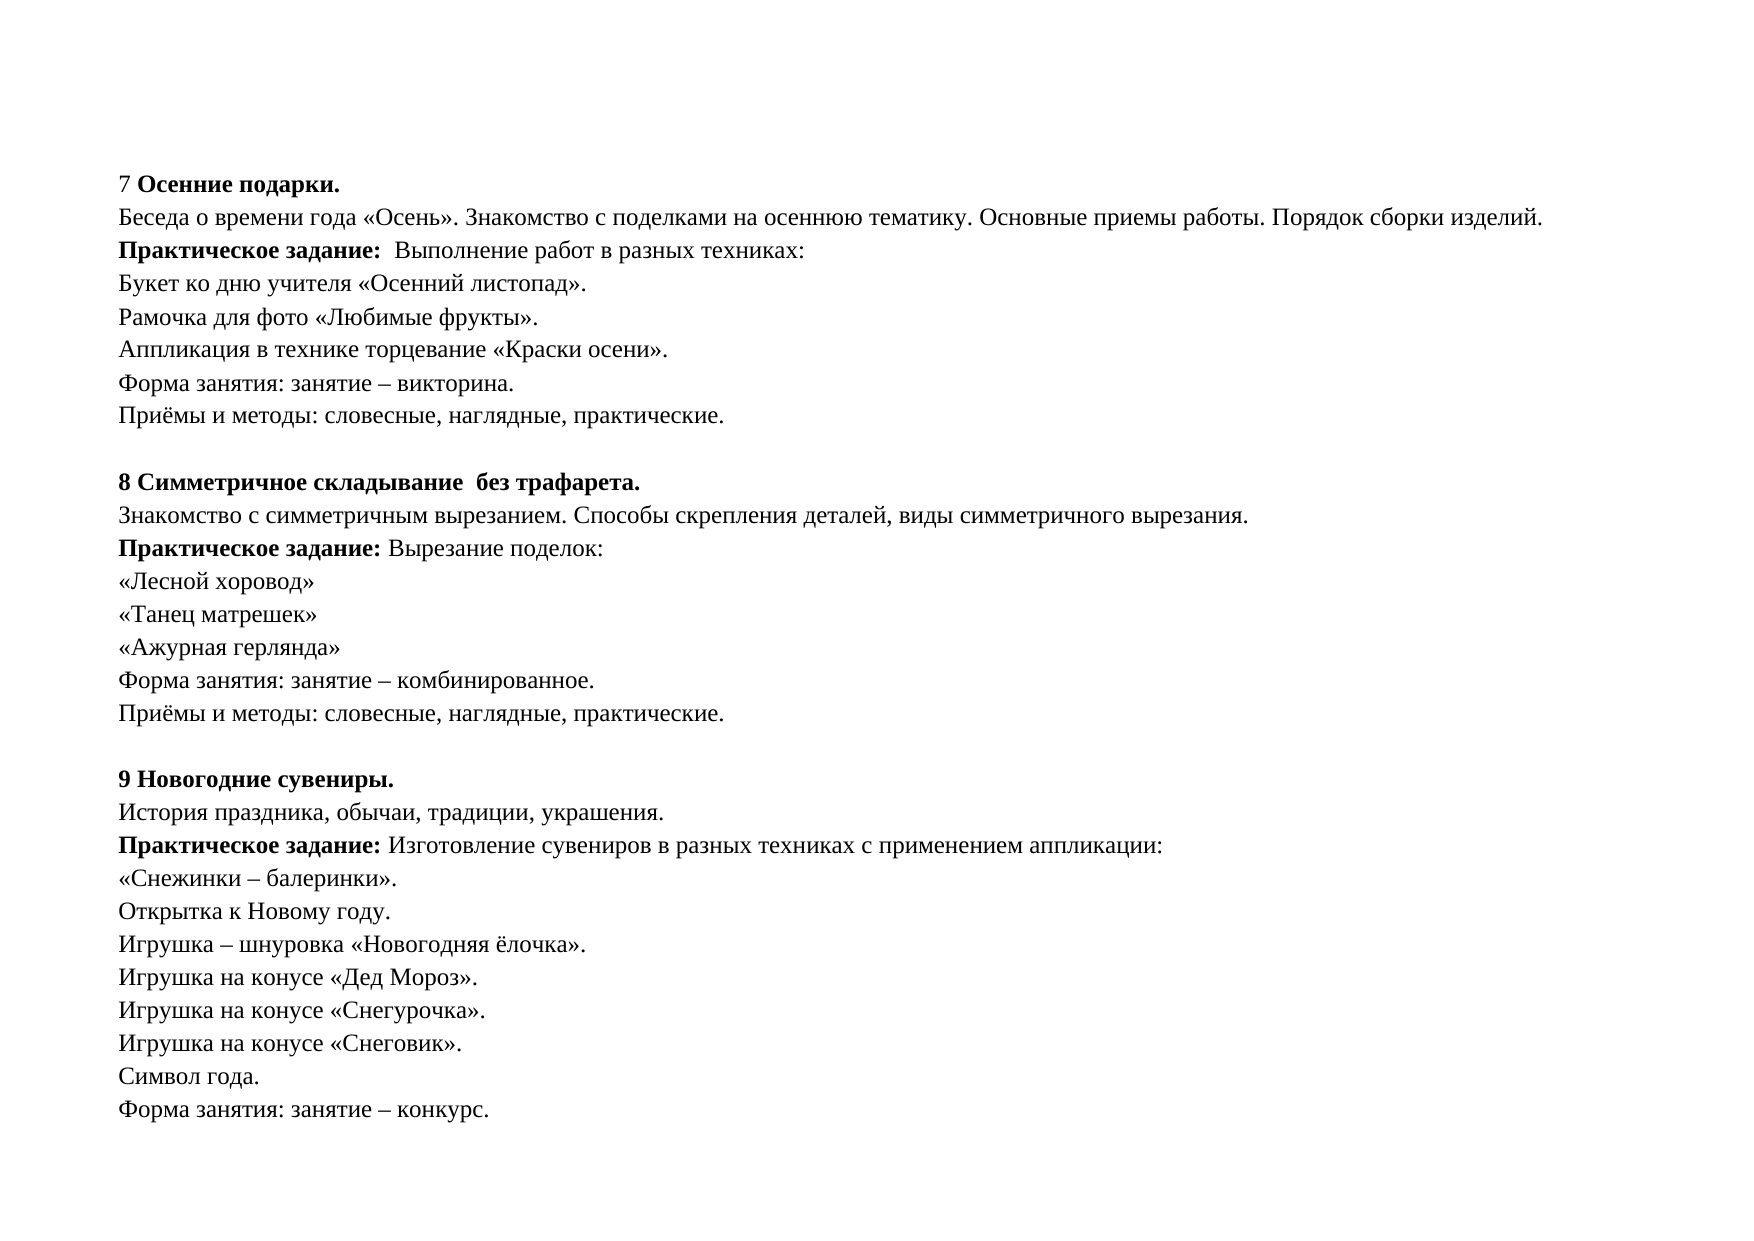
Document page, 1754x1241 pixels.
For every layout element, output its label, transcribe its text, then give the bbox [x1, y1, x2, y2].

text «Ажурная герлянда» [118, 632, 1636, 661]
text «Снежинки – балеринки». [118, 863, 1636, 892]
text Игрушка на конусе «Снегурочка». [118, 995, 1636, 1024]
text Символ года. [118, 1061, 1636, 1090]
text Игрушка – шнуровка «Новогодняя ёлочка». [118, 929, 1636, 958]
text Приёмы и методы: словесные, наглядные, практические. [118, 401, 1636, 429]
text 8 Симметричное складывание без трафарета. [118, 467, 1636, 495]
text Игрушка на конусе «Снеговик». [118, 1028, 1636, 1057]
text Форма занятия: занятие – комбинированное. [118, 665, 1636, 693]
text Игрушка на конусе «Дед Мороз». [118, 962, 1636, 991]
text «Лесной хоровод» [118, 566, 1636, 594]
text Аппликация в технике торцевание «Краски осени». [118, 334, 1636, 363]
text История праздника, обычаи, традиции, украшения. [118, 797, 1636, 826]
text Знакомство с симметричным вырезанием. Способы скрепления деталей, виды симметричного вырезания. [118, 500, 1636, 528]
text Букет ко дню учителя «Осенний листопад». [118, 268, 1636, 297]
text Приёмы и методы: словесные, наглядные, практические. [118, 698, 1636, 727]
text «Танец матрешек» [118, 599, 1636, 627]
text Практическое задание: Изготовление сувениров в разных техниках с применением аппликации: [118, 830, 1636, 859]
text Рамочка для фото «Любимые фрукты». [118, 302, 1636, 330]
text Форма занятия: занятие – викторина. [118, 368, 1636, 396]
text Практическое задание: Вырезание поделок: [118, 533, 1636, 561]
text 7 Осенние подарки. [118, 169, 1636, 198]
text Открытка к Новому году. [118, 896, 1636, 925]
text Форма занятия: занятие – конкурс. [118, 1094, 1636, 1123]
text Беседа о времени года «Осень». Знакомство с поделками на осеннюю тематику. Основные приемы работы. Порядок сборки изделий. [118, 202, 1636, 231]
text Практическое задание: Выполнение работ в разных техниках: [118, 236, 1636, 264]
text 9 Новогодние сувениры. [118, 764, 1636, 793]
